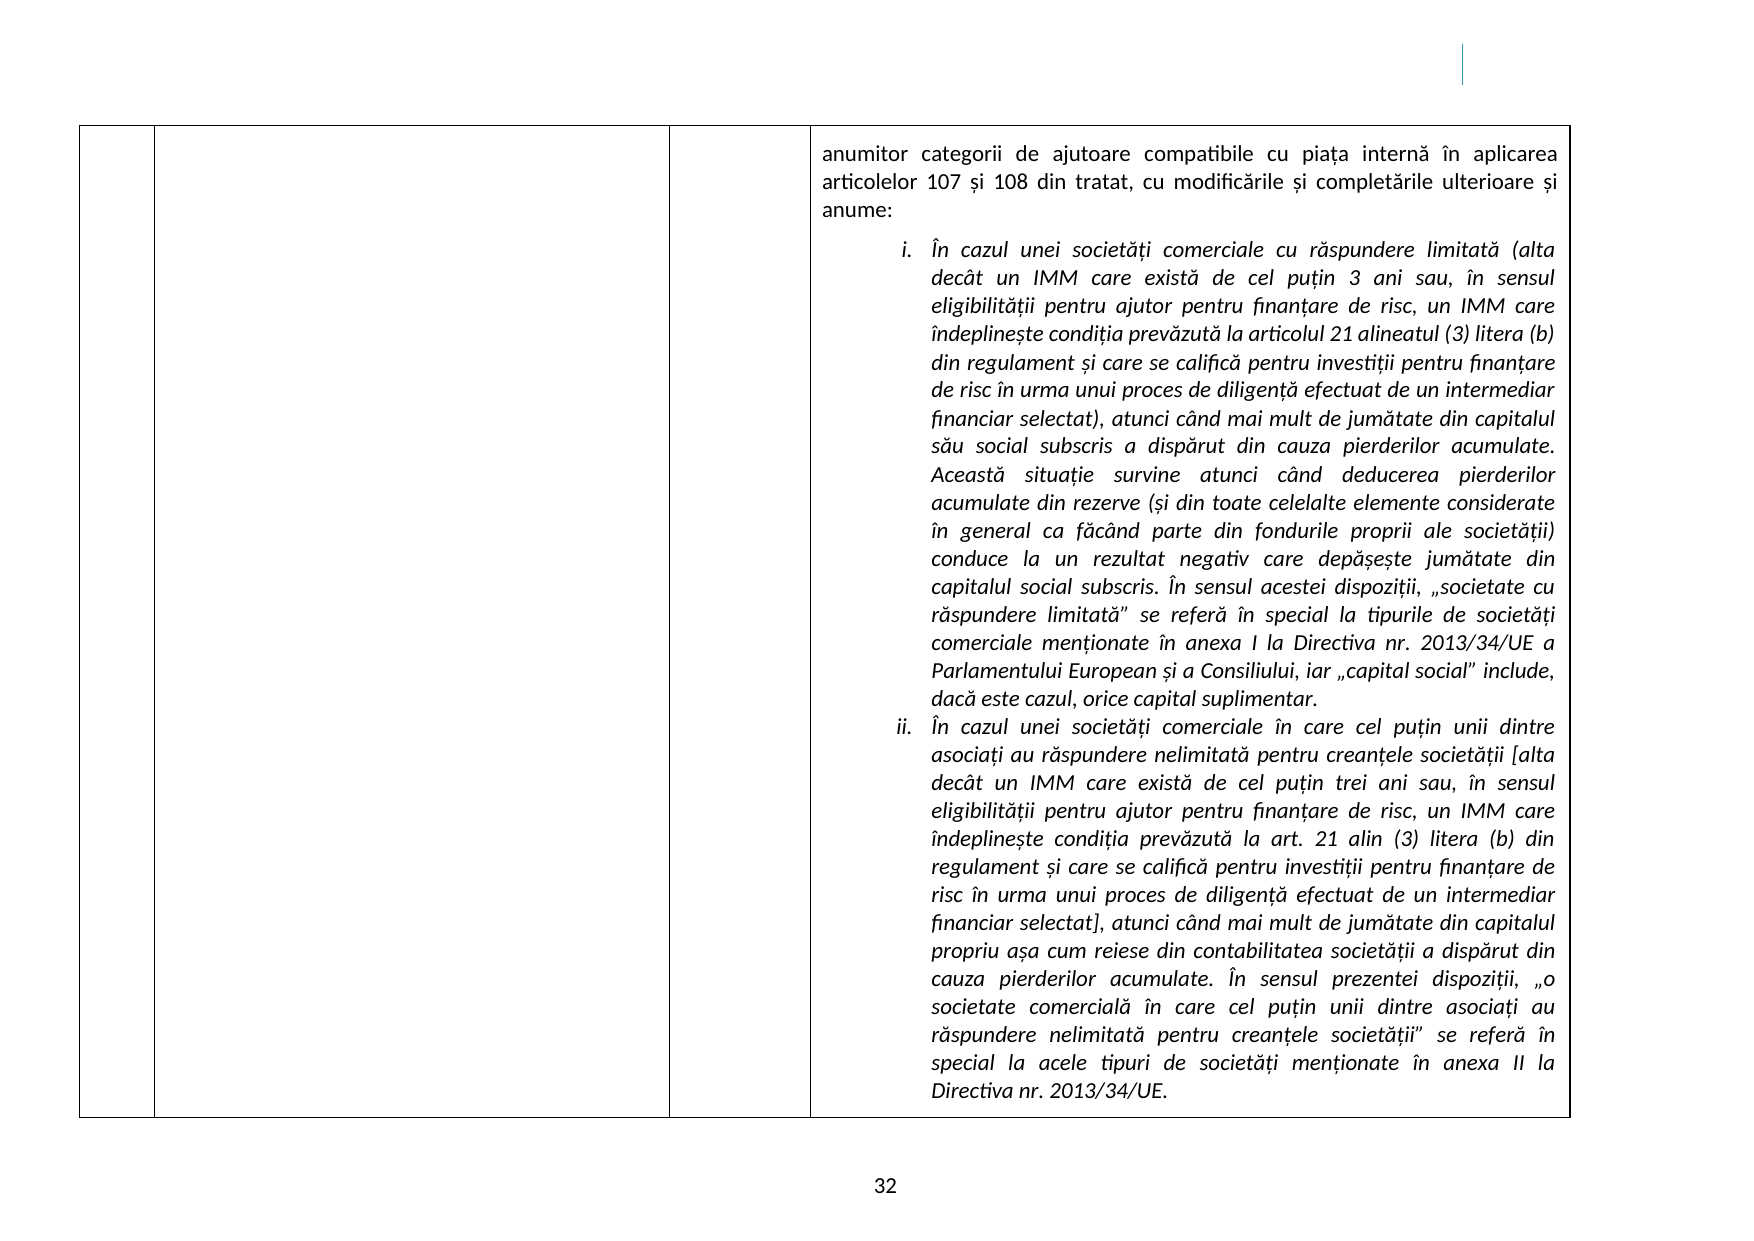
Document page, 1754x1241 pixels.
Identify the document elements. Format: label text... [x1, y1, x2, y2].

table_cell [811, 126, 1569, 1117]
table_cell [670, 126, 810, 1117]
table_cell 1 [80, 126, 154, 1117]
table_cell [155, 126, 669, 1117]
